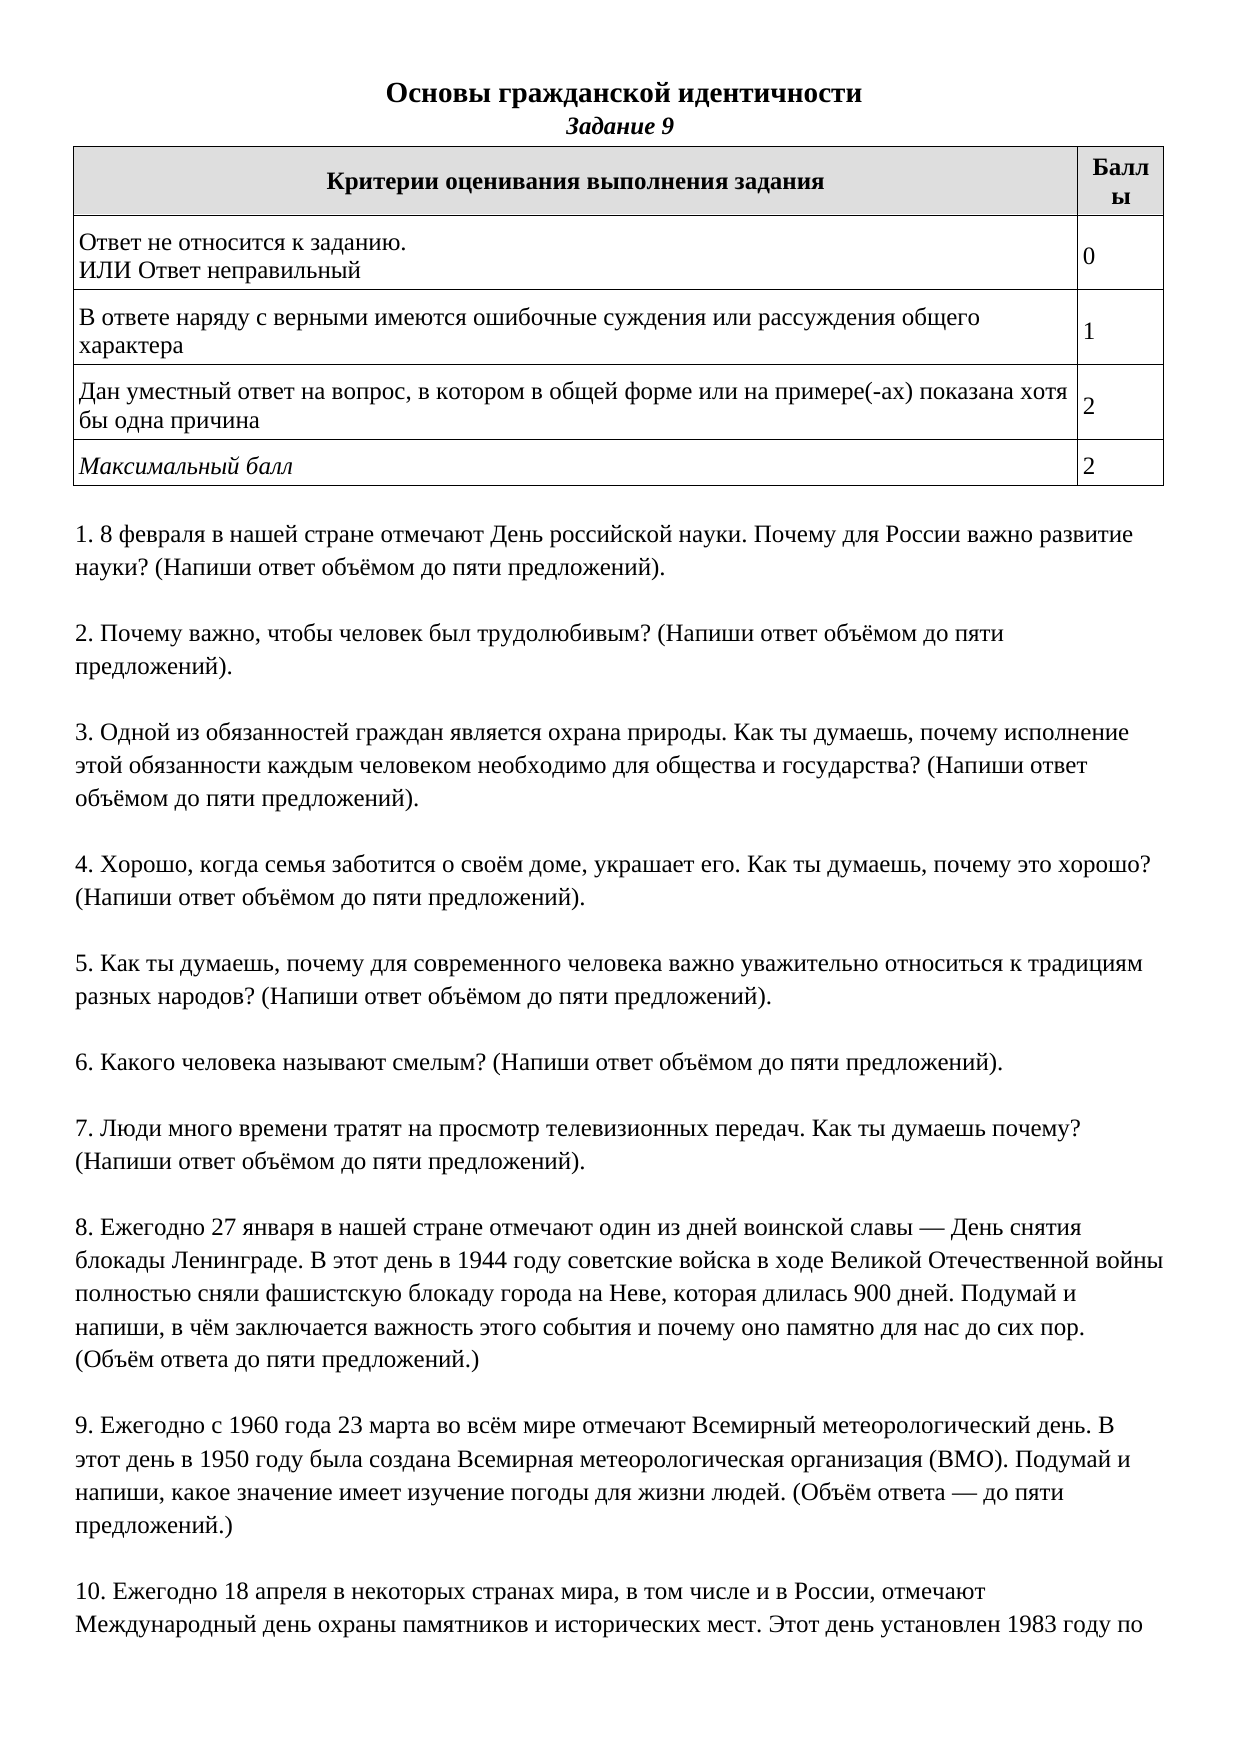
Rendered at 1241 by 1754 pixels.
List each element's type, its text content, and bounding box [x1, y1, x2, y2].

table_header Баллы [1078, 147, 1163, 214]
text 7. Люди много времени тратят на просмотр телевизионных передач. Как ты думаешь почему? (Напиши ответ объёмом до пяти предложений). [75, 1113, 1165, 1175]
table_cell Ответ не относится к заданию. ИЛИ Ответ неправильный [74, 216, 1077, 289]
table_cell 0 [1078, 216, 1163, 289]
table_cell Дан уместный ответ на вопрос, в котором в общей форме или на примере(-ах) показана хотя бы одна причина [74, 365, 1077, 439]
table_cell Максимальный балл [74, 440, 1077, 485]
table_cell 1 [1078, 290, 1163, 364]
text 6. Какого человека называют смелым? (Напиши ответ объёмом до пяти предложений). [75, 1047, 1165, 1076]
text 4. Хорошо, когда семья заботится о своём доме, украшает его. Как ты думаешь, почему это хорошо? (Напиши ответ объёмом до пяти предложений). [75, 849, 1165, 911]
table_cell В ответе наряду с верными имеются ошибочные суждения или рассуждения общего характера [74, 290, 1077, 364]
text 9. Ежегодно с 1960 года 23 марта во всём мире отмечают Всемирный метеорологический день. В этот день в 1950 году была создана Всемирная метеорологическая организация (ВМО). Подумай и напиши, какое значение имеет изучение погоды для жизни людей. (Объём ответа — до пяти предложений.) [75, 1411, 1165, 1538]
table_cell 2 [1078, 365, 1163, 439]
text 2. Почему важно, чтобы человек был трудолюбивым? (Напиши ответ объёмом до пяти предложений). [75, 618, 1165, 680]
table_cell 2 [1078, 440, 1163, 485]
text Задание 9 [75, 111, 1165, 140]
text Основы гражданской идентичности [75, 75, 1165, 108]
text 3. Одной из обязанностей граждан является охрана природы. Как ты думаешь, почему исполнение этой обязанности каждым человеком необходимо для общества и государства? (Напиши ответ объёмом до пяти предложений). [75, 717, 1165, 812]
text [75, 1576, 1165, 1637]
text 8. Ежегодно 27 января в нашей стране отмечают один из дней воинской славы — День снятия блокады Ленинграде. В этот день в 1944 году советские войска в ходе Великой Отечественной войны полностью сняли фашистскую блокаду города на Неве, которая длилась 900 дней. Подумай и напиши, в чём заключается важность этого события и почему оно памятно для нас до сих пор. (Объём ответа до пяти предложений.) [75, 1212, 1165, 1373]
text 5. Как ты думаешь, почему для современного человека важно уважительно относиться к традициям разных народов? (Напиши ответ объёмом до пяти предложений). [75, 948, 1165, 1010]
text 1. 8 февраля в нашей стране отмечают День российской науки. Почему для России важно развитие науки? (Напиши ответ объёмом до пяти предложений). [75, 519, 1165, 581]
table_header Критерии оценивания выполнения задания [74, 147, 1077, 214]
